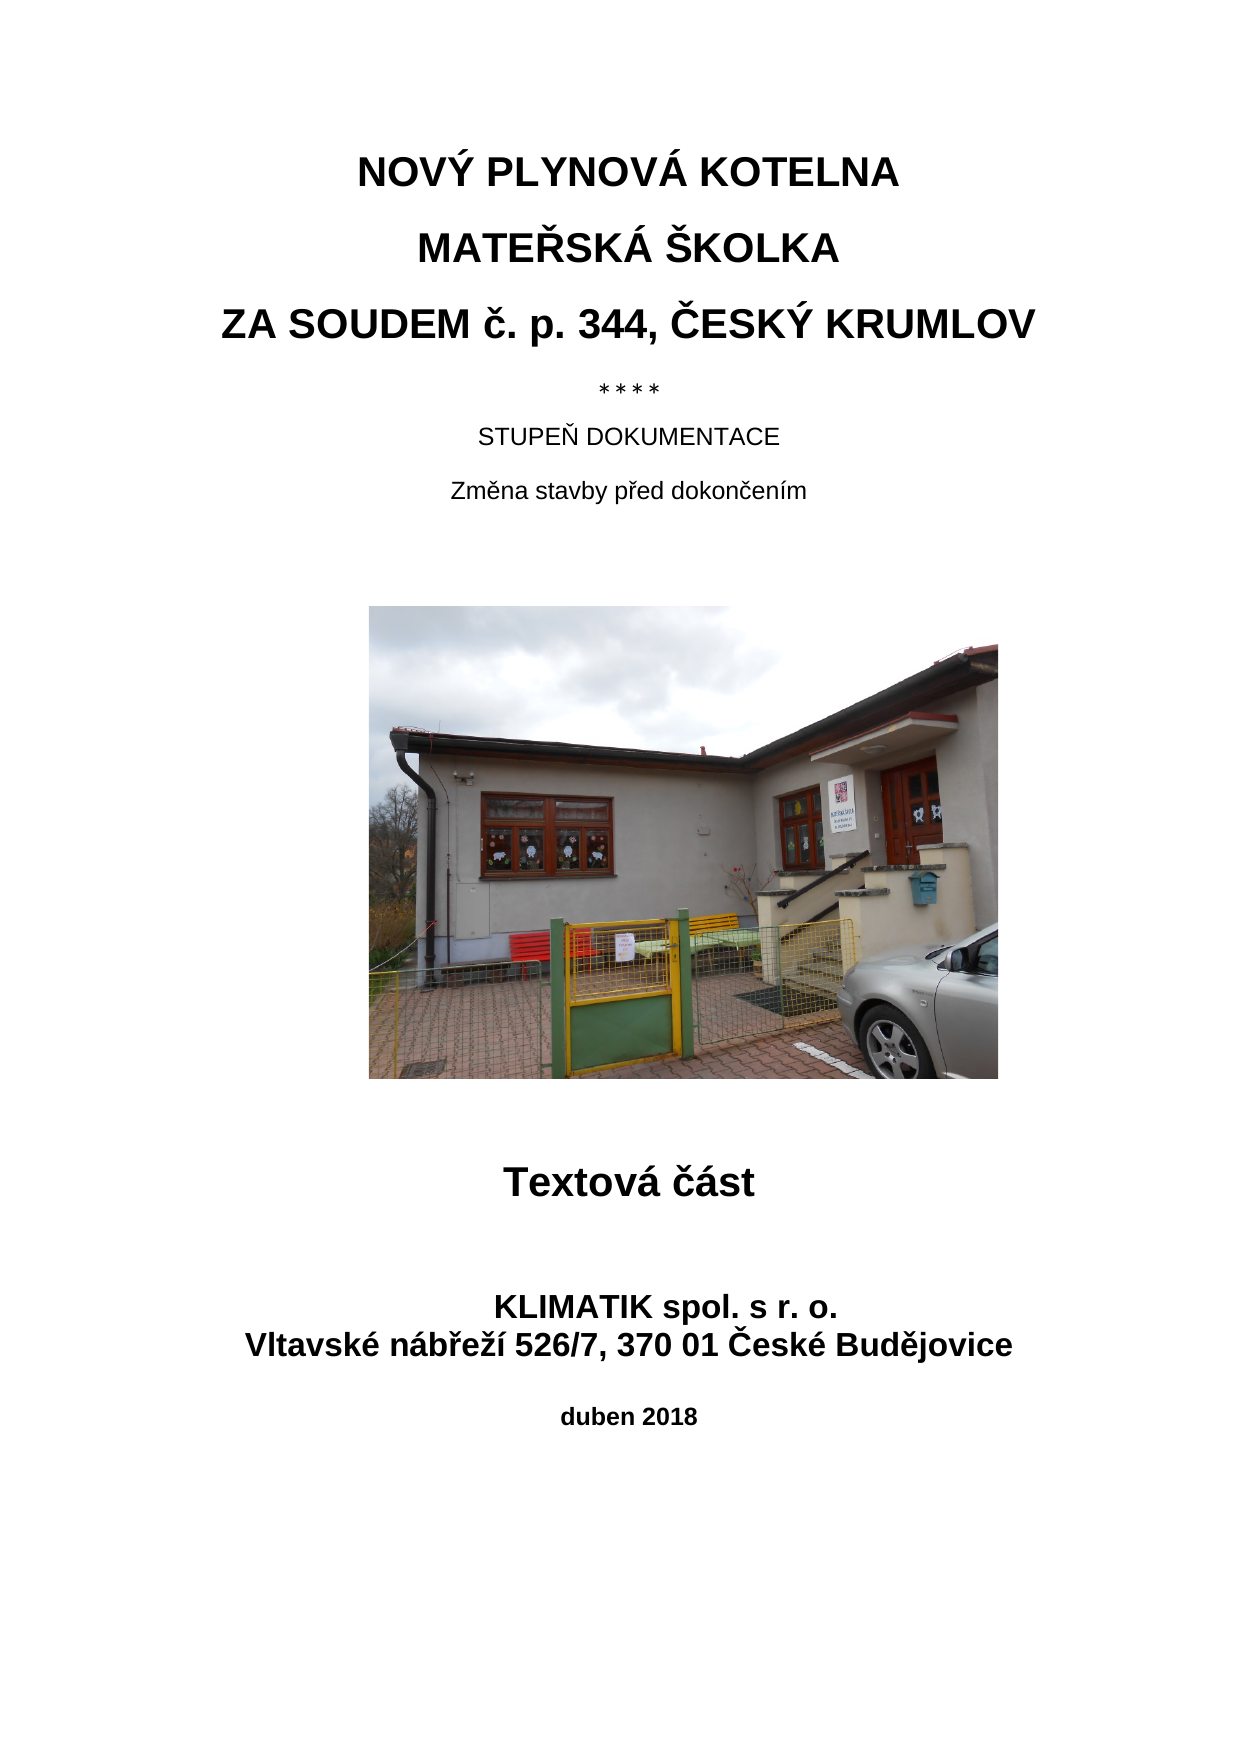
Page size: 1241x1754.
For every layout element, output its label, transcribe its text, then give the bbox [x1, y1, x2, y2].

text duben 2018 [148, 1402, 1110, 1431]
text Změna stavby před dokončením [148, 476, 1110, 505]
text KLIMATIK spol. s r. o. [148, 1287, 1110, 1325]
text Textová část [148, 1157, 1110, 1205]
text Vltavské nábřeží 526/7, 370 01 České Budějovice [148, 1325, 1110, 1364]
text MATEŘSKÁ ŠKOLKA [148, 224, 1110, 272]
text ZA SOUDEM č. p. 344, ČESKÝ KRUMLOV [148, 299, 1110, 347]
text NOVÝ PLYNOVÁ KOTELNA [148, 148, 1110, 196]
picture [368, 606, 999, 1079]
text STUPEŇ DOKUMENTACE [148, 422, 1110, 451]
text **** [148, 376, 1110, 416]
